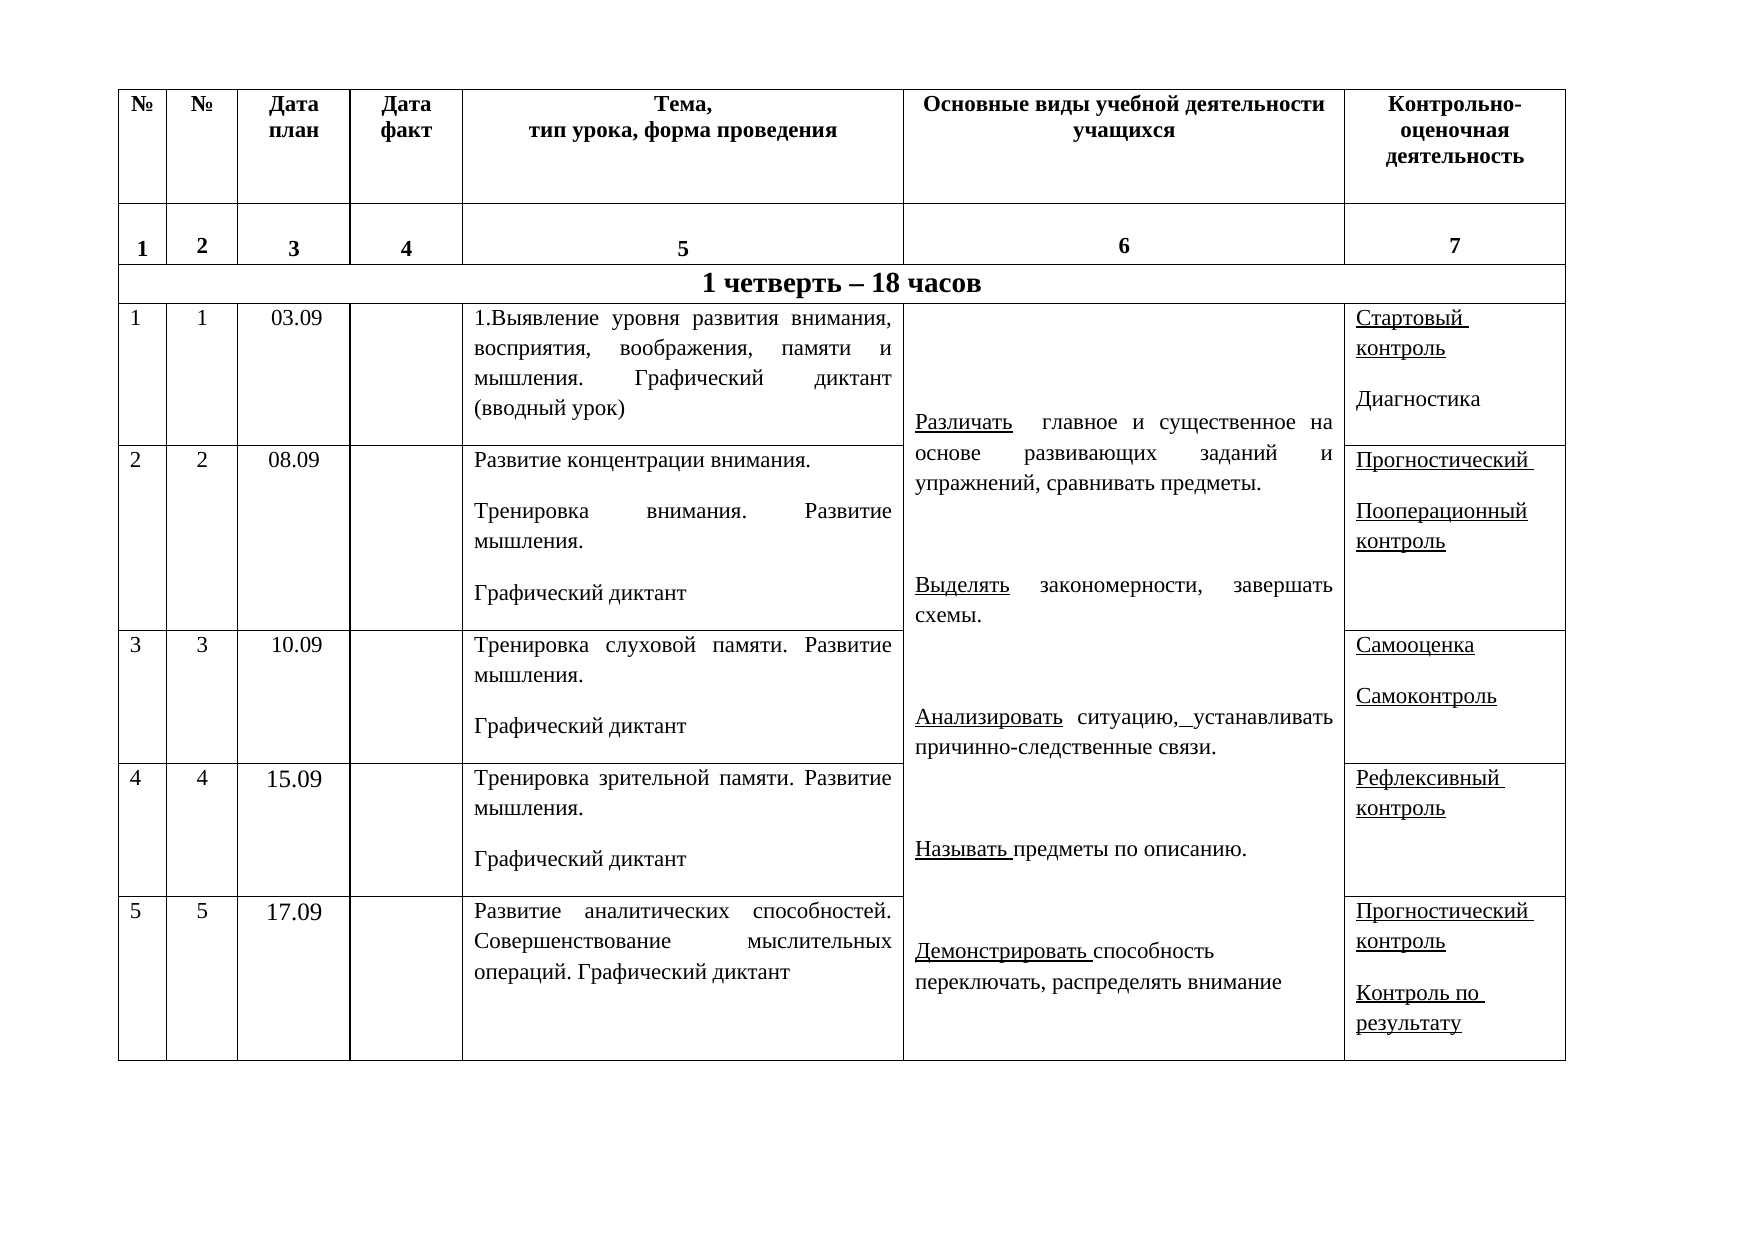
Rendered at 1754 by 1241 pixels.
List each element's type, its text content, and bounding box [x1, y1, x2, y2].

table_cell Самооценка Самоконтроль [1345, 631, 1565, 763]
table_cell 17.09 [238, 897, 349, 1060]
table_header Дата план [238, 90, 349, 203]
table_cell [1345, 897, 1565, 1060]
table_cell 1 [119, 304, 166, 445]
table_cell 6 [904, 204, 1344, 264]
table_cell 5 [463, 204, 903, 264]
table_cell 2 [119, 446, 166, 629]
table_cell 2 [167, 446, 237, 629]
table_cell Рефлексивный контроль [1345, 764, 1565, 896]
table_header Основные виды учебной деятельности учащихся [904, 90, 1344, 203]
table_cell 1 [167, 304, 237, 445]
table_cell 4 [119, 764, 166, 896]
table_cell 10.09 [238, 631, 349, 763]
table_cell Развитие концентрации внимания. Тренировка внимания. Развитие мышления. Графический диктант [463, 446, 903, 629]
table_cell Тренировка слуховой памяти. Развитие мышления. Графический диктант [463, 631, 903, 763]
table_cell 1.Выявление уровня развития внимания, восприятия, воображения, памяти и мышления. Графический диктант (вводный урок) [463, 304, 903, 445]
table_cell 7 [1345, 204, 1565, 264]
table_cell 08.09 [238, 446, 349, 629]
table_cell 3 [119, 631, 166, 763]
table_cell 1 [119, 204, 166, 264]
table_cell Стартовый контроль Диагностика [1345, 304, 1565, 445]
table_header Контрольно-оценочная деятельность [1345, 90, 1565, 203]
table_cell [351, 304, 462, 445]
table_cell [351, 446, 462, 629]
table_cell 5 [167, 897, 237, 1060]
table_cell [463, 897, 903, 1060]
table_cell Тренировка зрительной памяти. Развитие мышления. Графический диктант [463, 764, 903, 896]
table_cell [351, 764, 462, 896]
table_cell [351, 897, 462, 1060]
table_header № [167, 90, 237, 203]
table_cell 4 [167, 764, 237, 896]
table_cell 3 [167, 631, 237, 763]
table_cell [351, 631, 462, 763]
table_cell Прогностический Пооперационный контроль [1345, 446, 1565, 629]
table_header Тема, тип урока, форма проведения [463, 90, 903, 203]
table_cell 15.09 [238, 764, 349, 896]
table_cell 4 [351, 204, 462, 264]
table_cell 5 [119, 897, 166, 1060]
table_cell Различать главное и существенное на основе развивающих заданий и упражнений, сравнивать предметы. Выделять закономерности, завершать схемы. Анализировать ситуацию, устанавливать причинно-следственные связи. Называть предметы по описанию. Демонстрировать способность переключать, распределять внимание Объяснять значение слов и выражений. Составлять загадки, небольшие рассказы, сочинять сказки. Различать предметы по цвету, форме, размеру. Описывать то, что было обнаружено с помощью органов чувств. Составлять и преобразовывать фигуры. Объяснять значение слов и выражений. Различать предметы по цвету, форме, размеру. Описывать то, что было обнаружено с помощью органов чувств. Демонстрировать целенаправленное и осмысленное наблюдение. Определять на глаз размеры предмета. Демонстрировать чувство времени, веса, расположенности в пространстве Объяснять смысл крылатых и метафорических выражений. [904, 304, 1344, 1060]
table_cell 2 [167, 204, 237, 264]
table_cell 1 четверть – 18 часов [119, 265, 1565, 302]
table_header № [119, 90, 166, 203]
table_header Дата факт [351, 90, 462, 203]
table_cell 03.09 [238, 304, 349, 445]
table_cell 3 [238, 204, 349, 264]
